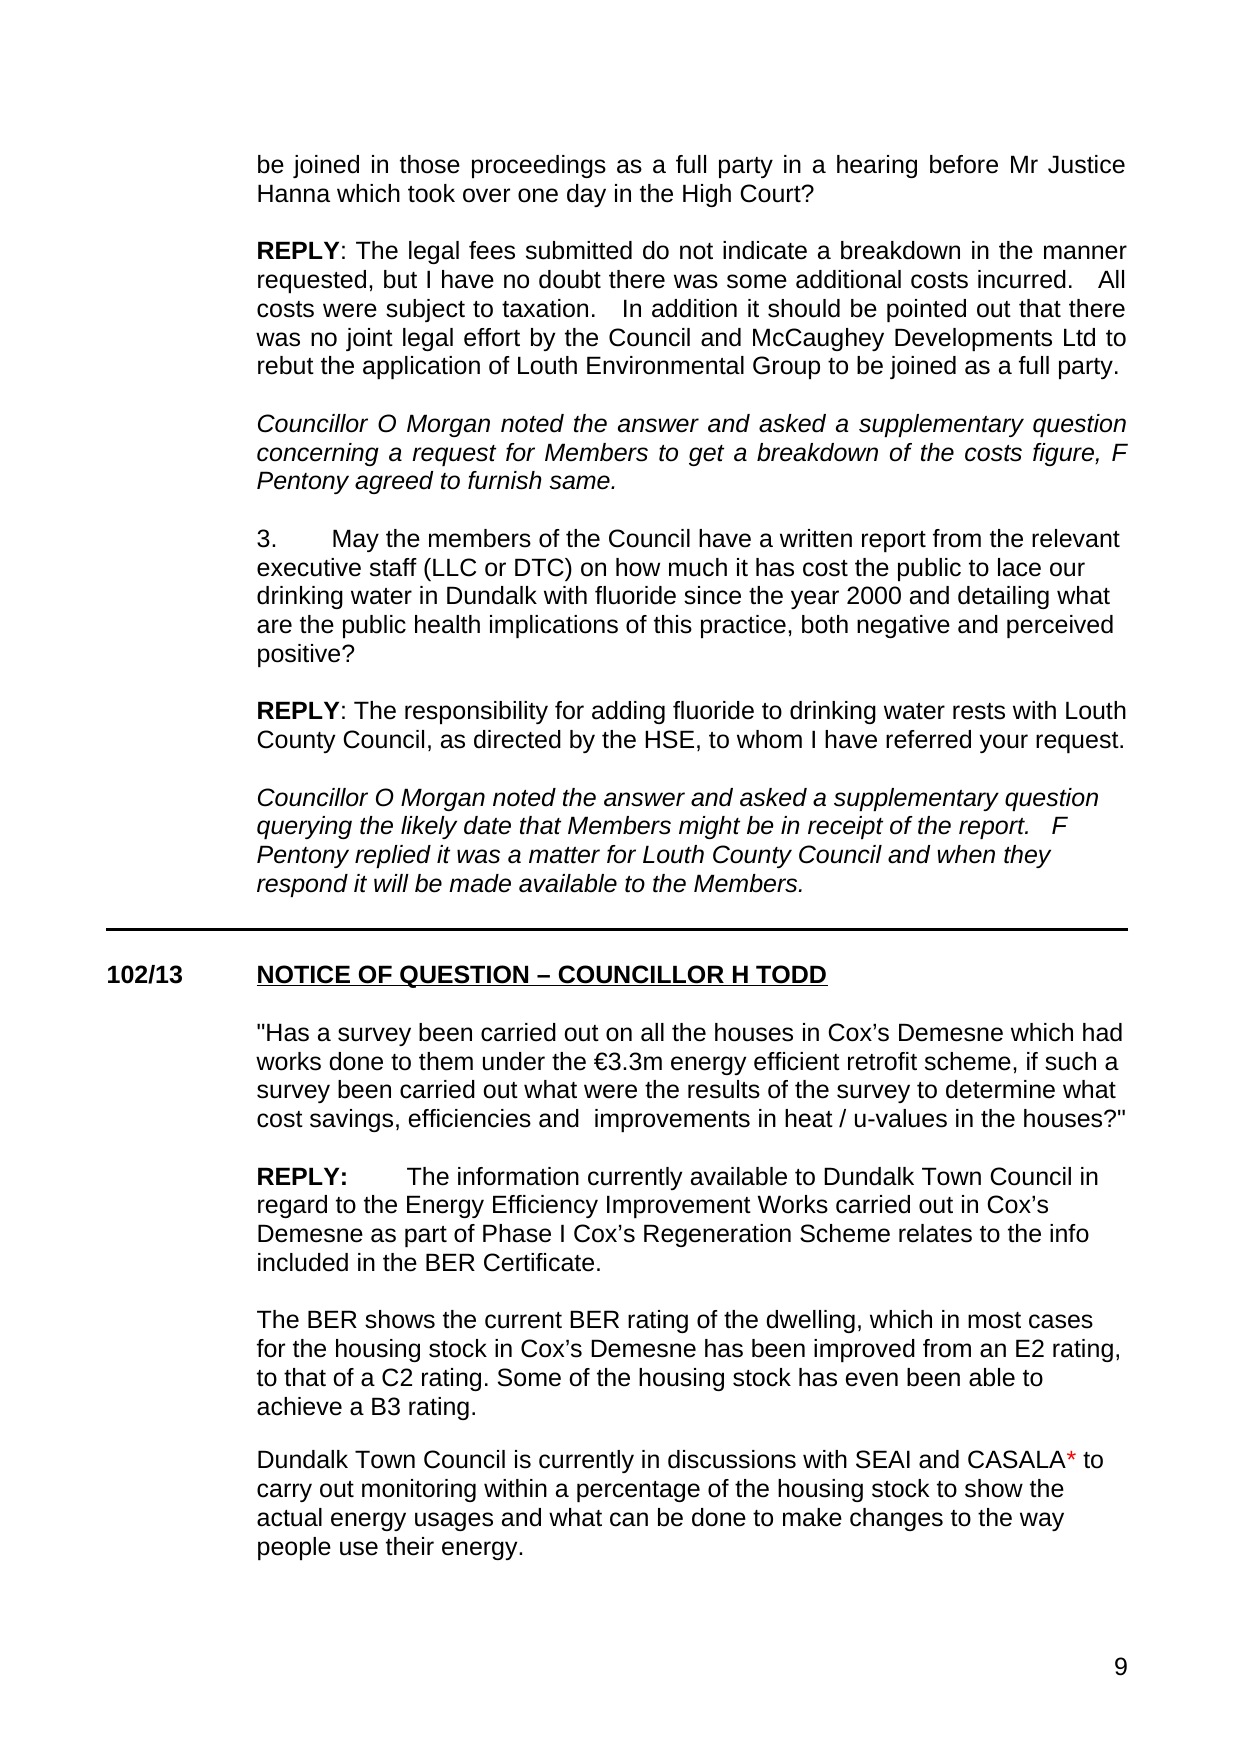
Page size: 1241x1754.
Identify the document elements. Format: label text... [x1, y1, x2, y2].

text "Has a survey been carried out on all the houses in Cox’s Demesne which had works done to them under the €3.3m energy efficient retrofit scheme, if such a survey been carried out what were the results of the survey to determine what cost savings, efficiencies and improvements in heat / u-values in the houses?" [256, 1018, 1128, 1133]
text REPLY: The information currently available to Dundalk Town Council in regard to the Energy Efficiency Improvement Works carried out in Cox’s Demesne as part of Phase I Cox’s Regeneration Scheme relates to the info included in the BER Certificate. [256, 1161, 1128, 1276]
text 3. May the members of the Council have a written report from the relevant executive staff (LLC or DTC) on how much it has cost the public to lace our drinking water in Dundalk with fluoride since the year 2000 and detailing what are the public health implications of this practice, both negative and perceived positive? [256, 524, 1128, 667]
text 102/13 NOTICE OF QUESTION – COUNCILLOR H TODD [106, 960, 1128, 989]
text Councillor O Morgan noted the answer and asked a supplementary question querying the likely date that Members might be in receipt of the report. F Pentony replied it was a matter for Louth County Council and when they respond it will be made available to the Members. [106, 782, 1128, 897]
text REPLY: The responsibility for adding fluoride to drinking water rests with Louth County Council, as directed by the HSE, to whom I have referred your request. [256, 696, 1128, 754]
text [256, 150, 1128, 207]
text Dundalk Town Council is currently in discussions with SEAI and CASALA* to carry out monitoring within a percentage of the housing stock to show the actual energy usages and what can be done to make changes to the way people use their energy. [256, 1445, 1128, 1560]
text The BER shows the current BER rating of the dwelling, which in most cases for the housing stock in Cox’s Demesne has been improved from an E2 rating, to that of a C2 rating. Some of the housing stock has even been able to achieve a B3 rating. [256, 1305, 1128, 1420]
text Councillor O Morgan noted the answer and asked a supplementary question concerning a request for Members to get a breakdown of the costs figure, F Pentony agreed to furnish same. [181, 409, 1128, 495]
text REPLY: The legal fees submitted do not indicate a breakdown in the manner requested, but I have no doubt there was some additional costs incurred. All costs were subject to taxation. In addition it should be pointed out that there was no joint legal effort by the Council and McCaughey Developments Ltd to rebut the application of Louth Environmental Group to be joined as a full party. [181, 236, 1128, 380]
